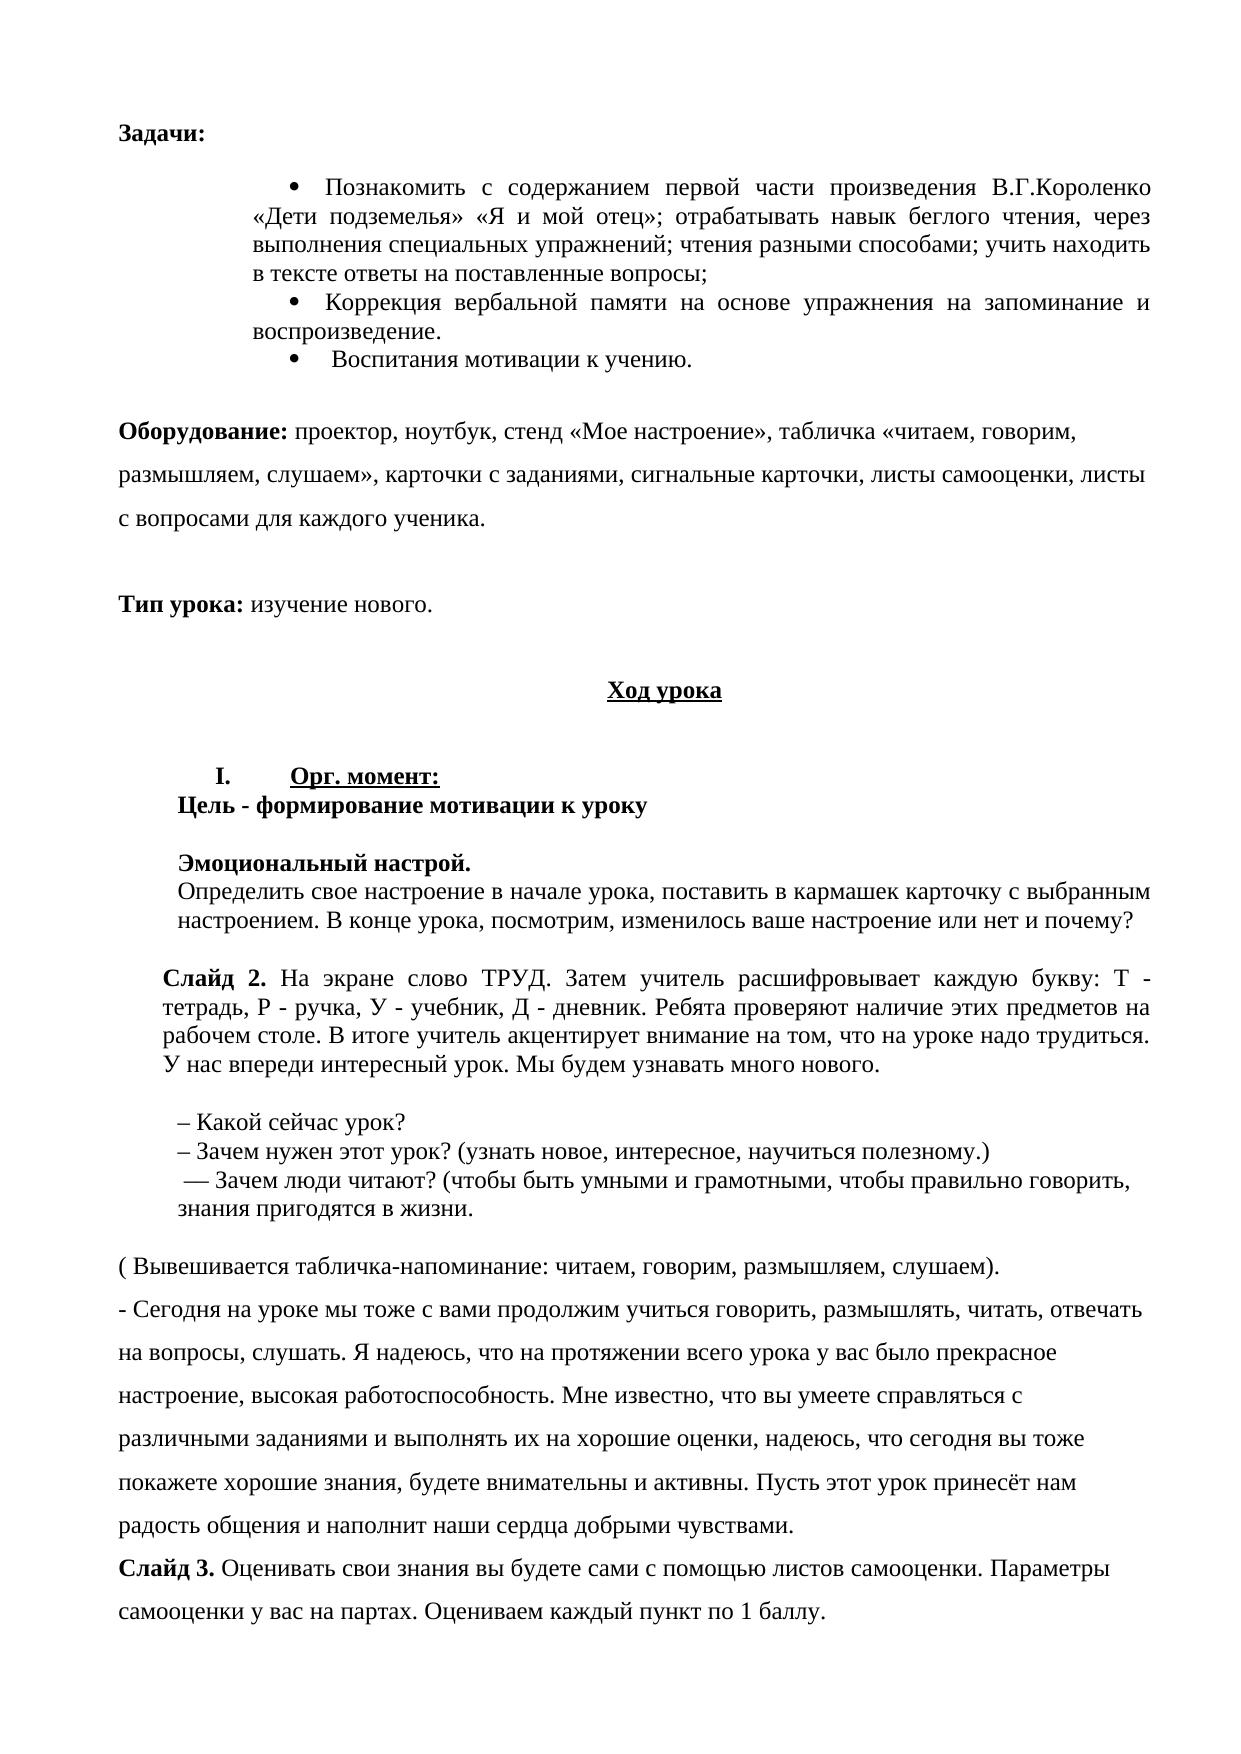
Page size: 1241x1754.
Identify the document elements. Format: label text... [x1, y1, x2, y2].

list Оборудование: проектор, ноутбук, стенд «Мое настроение», табличка «читаем, говорим, размышляем, слушаем», карточки с заданиями, сигнальные карточки, листы самооценки, листы с вопросами для каждого ученика. [118, 416, 1152, 531]
text Ход урока [177, 675, 1152, 704]
text –– Зачем люди читают? (чтобы быть умными и грамотными, чтобы правильно говорить, знания пригодятся в жизни. [177, 1165, 1152, 1222]
text Слайд 2. На экране слово ТРУД. Затем учитель расшифровывает каждую букву: Т - тетрадь, Р - ручка, У - учебник, Д - дневник. Ребята проверяют наличие этих предметов на рабочем столе. В итоге учитель акцентирует внимание на том, что на уроке надо трудиться. У нас впереди интересный урок. Мы будем узнавать много нового. [162, 963, 1152, 1078]
text - Сегодня на уроке мы тоже с вами продолжим учиться говорить, размышлять, читать, отвечать на вопросы, слушать. Я надеюсь, что на протяжении всего урока у вас было прекрасное настроение, высокая работоспособность. Мне известно, что вы умеете справляться с различными заданиями и выполнять их на хорошие оценки, надеюсь, что сегодня вы тоже покажете хорошие знания, будете внимательны и активны. Пусть этот урок принесёт нам радость общения и наполнит наши сердца добрыми чувствами. [118, 1294, 1152, 1538]
list Воспитания мотивации к учению. [252, 344, 1152, 373]
list Орг. момент: [215, 761, 1152, 790]
text Эмоциональный настрой. [177, 848, 1152, 876]
text Определить свое настроение в начале урока, поставить в кармашек карточку с выбранным настроением. В конце урока, посмотрим, изменилось ваше настроение или нет и почему? [177, 876, 1152, 934]
list Познакомить с содержанием первой части произведения В.Г.Короленко «Дети подземелья» «Я и мой отец»; отрабатывать навык беглого чтения, через выполнения специальных упражнений; чтения разными способами; учить находить в тексте ответы на поставленные вопросы; [252, 172, 1152, 287]
text Цель - формирование мотивации к уроку [177, 790, 1152, 819]
text ( Вывешивается табличка-напоминание: читаем, говорим, размышляем, слушаем). [118, 1251, 1152, 1280]
text – Зачем нужен этот урок? (узнать новое, интересное, научиться полезному.) [177, 1136, 1152, 1165]
list Коррекция вербальной памяти на основе упражнения на запоминание и воспроизведение. [252, 287, 1152, 344]
text – Какой сейчас урок? [177, 1107, 1152, 1136]
text Слайд 3. Оценивать свои знания вы будете сами с помощью листов самооценки. Параметры самооценки у вас на партах. Оцениваем каждый пункт по 1 баллу. [118, 1553, 1152, 1625]
list Тип урока: изучение нового. [118, 589, 1152, 618]
text Задачи: [118, 118, 1152, 147]
